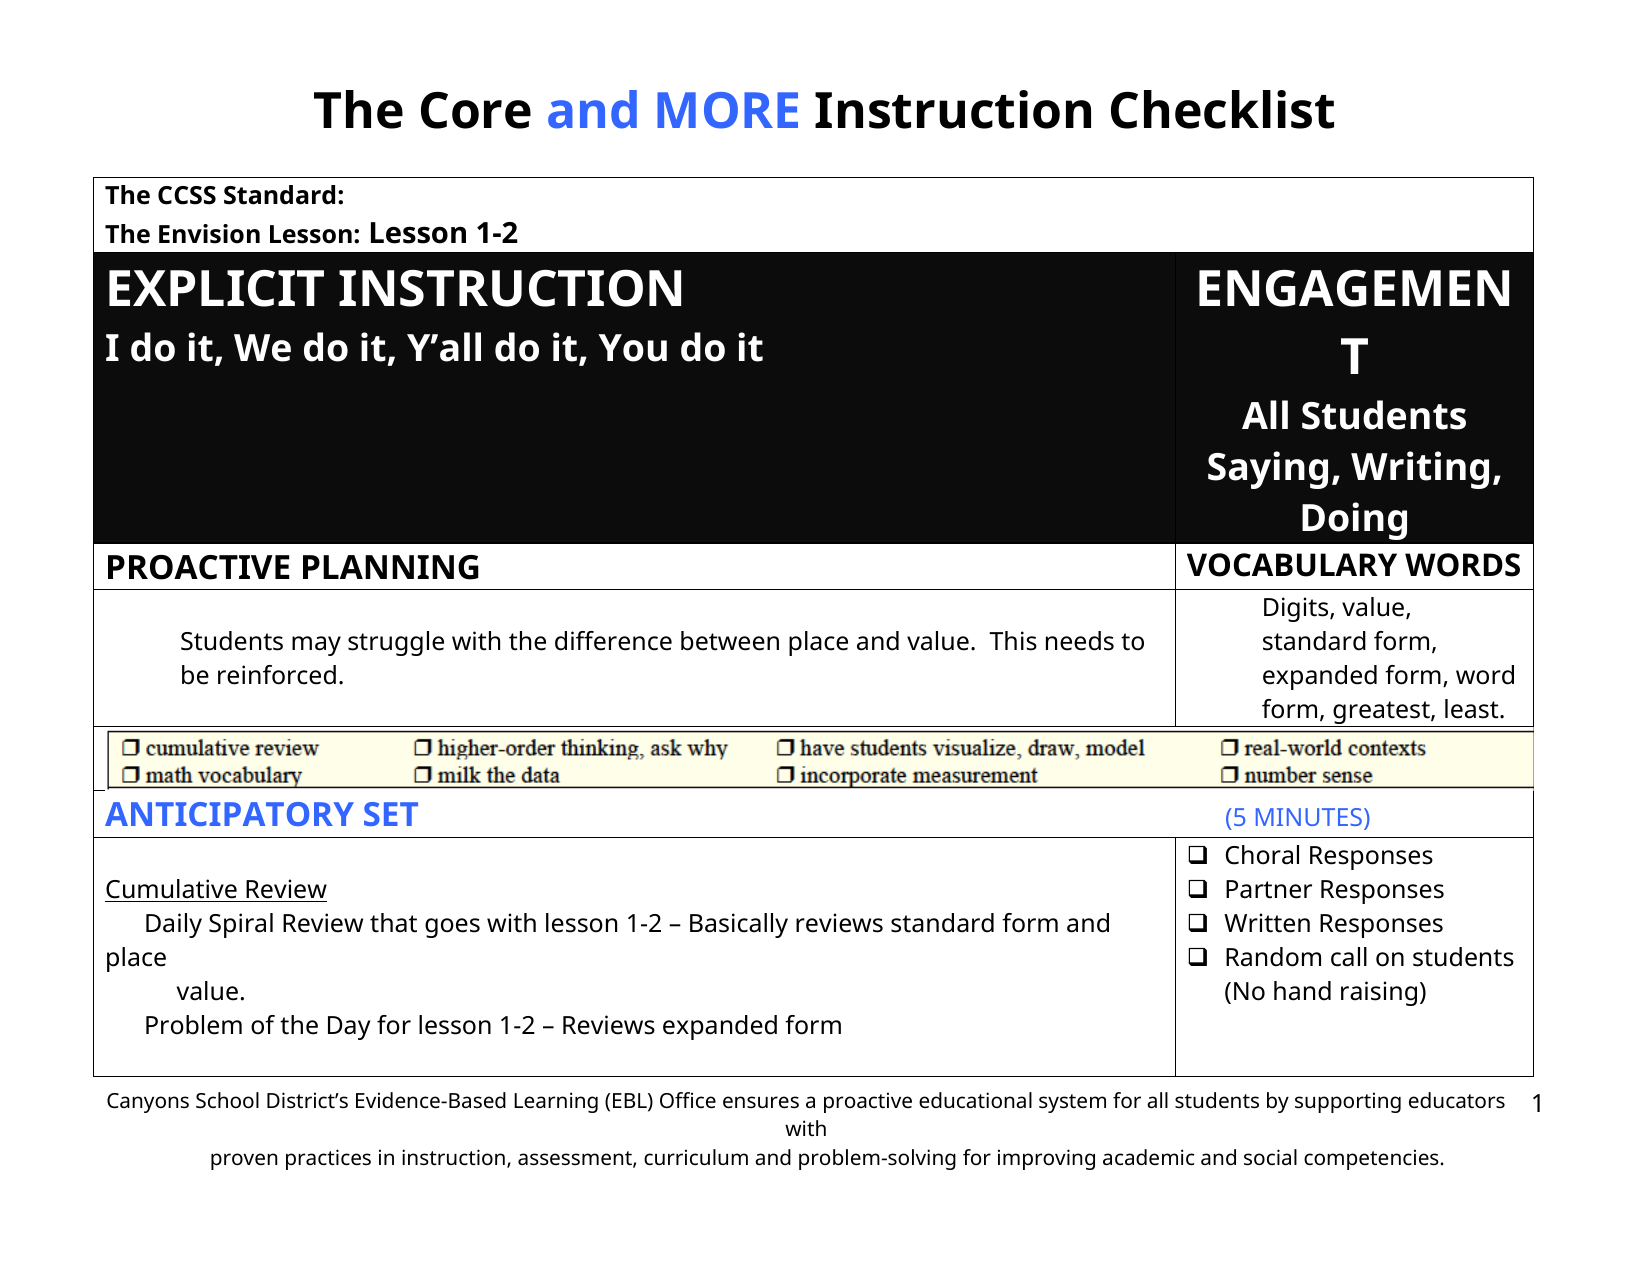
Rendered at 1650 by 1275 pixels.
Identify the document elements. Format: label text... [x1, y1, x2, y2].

table_cell ENGAGEMENT All Students Saying, Writing, Doing [1176, 253, 1533, 542]
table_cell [1176, 838, 1533, 1076]
picture [105, 727, 1534, 791]
text The Core and MORE Instruction Checklist [105, 75, 1545, 143]
table_cell VOCABULARY WORDS [1176, 544, 1533, 589]
table_cell EXPLICIT INSTRUCTION I do it, We do it, Y’all do it, You do it [94, 253, 1175, 542]
table_cell Digits, value, standard form, expanded form, word form, greatest, least. [1176, 590, 1533, 726]
table_cell Students may struggle with the difference between place and value. This needs to be reinforced. [94, 590, 1175, 726]
table_cell PROACTIVE PLANNING [94, 544, 1175, 589]
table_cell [94, 838, 1175, 1076]
table_header The CCSS Standard: The Envision Lesson: Lesson 1-2 [94, 178, 1533, 252]
table_cell ANTICIPATORY SET (5 MINUTES) [94, 791, 1533, 837]
table_cell [94, 727, 105, 790]
